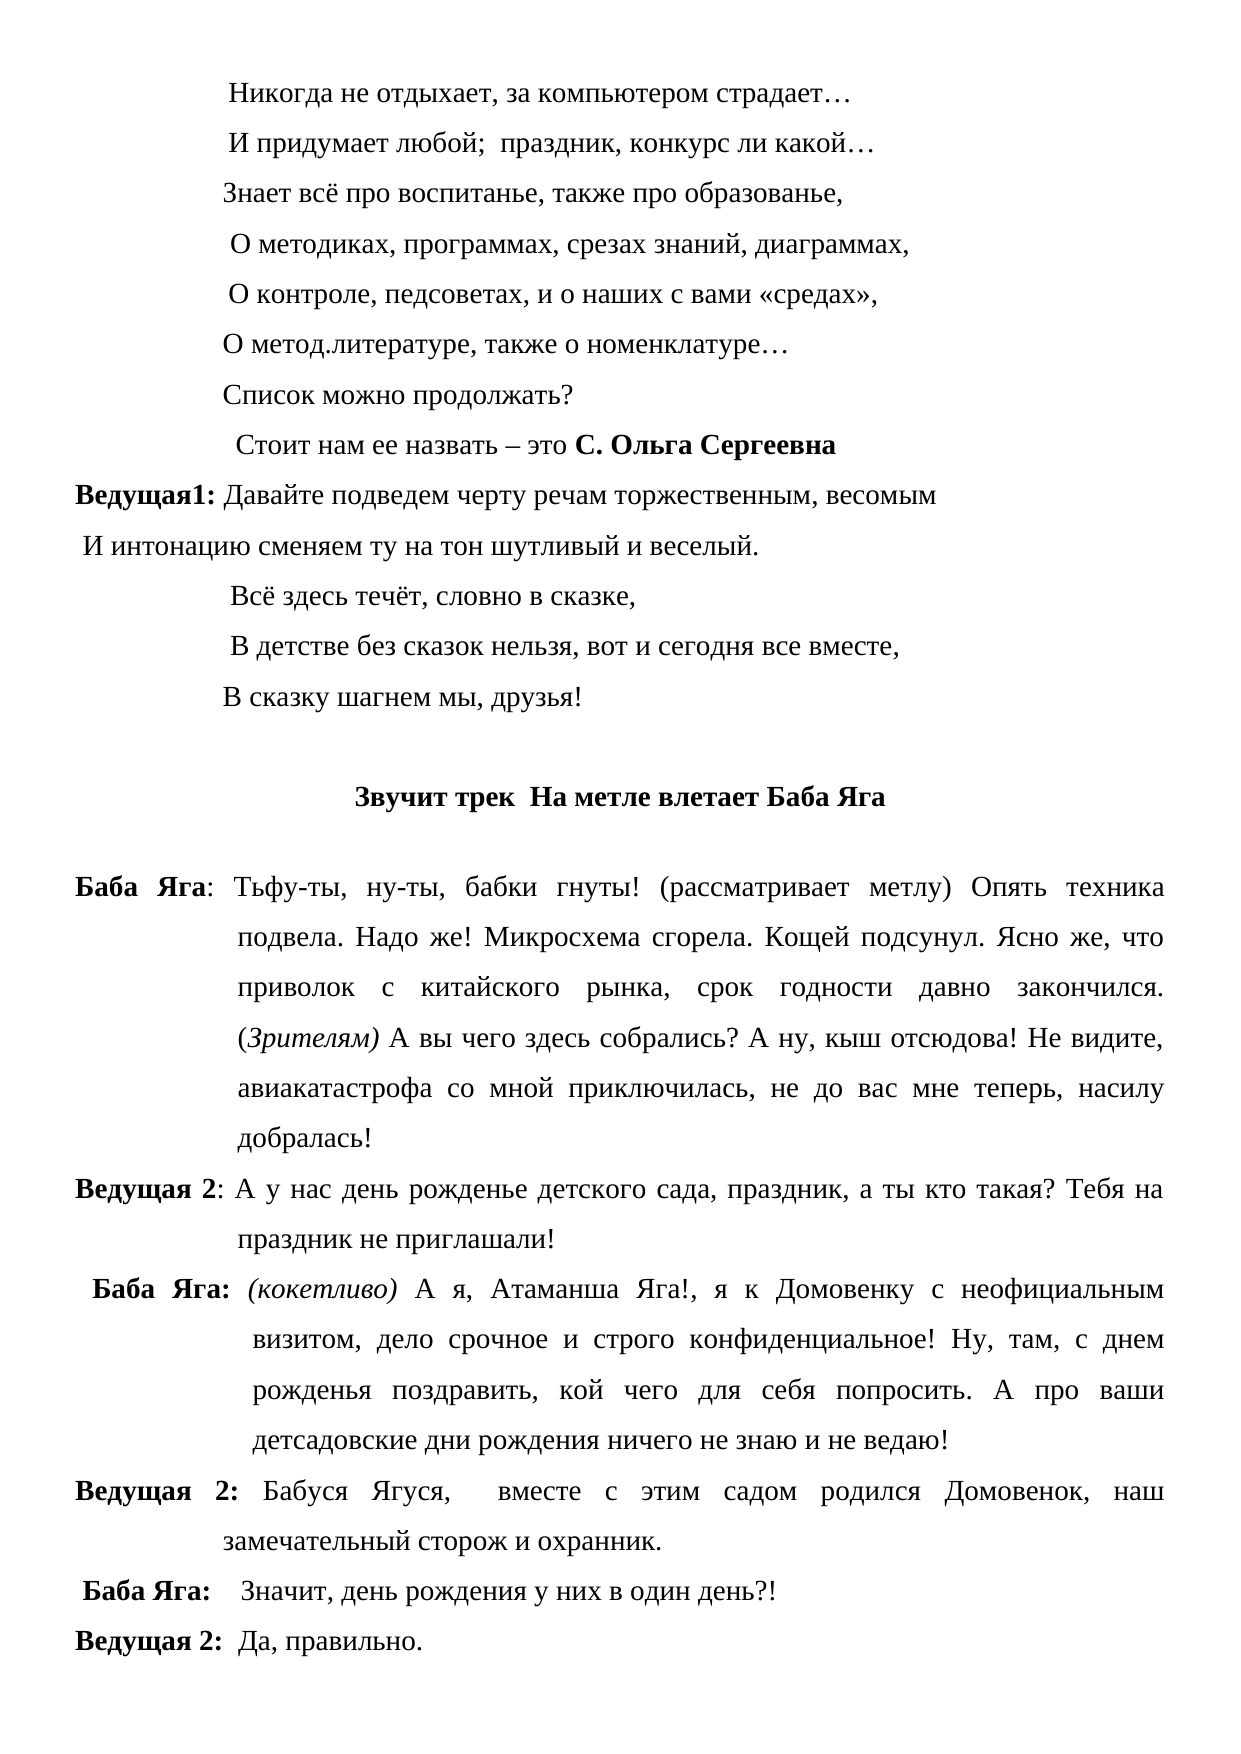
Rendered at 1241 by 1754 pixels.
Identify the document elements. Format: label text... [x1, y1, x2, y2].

text Звучит трек На метле влетает Баба Яга [75, 729, 1165, 855]
text Никогда не отдыхает, за компьютером страдает… [75, 75, 1165, 108]
text В детстве без сказок нельзя, вот и сегодня все вместе, В сказку шагнем мы, друзья! [222, 628, 1165, 712]
text О методиках, программах, срезах знаний, диаграммах, [149, 226, 1165, 259]
text Всё здесь течёт, словно в сказке, [149, 578, 1165, 612]
text О метод.литературе, также о номенклатуре… [75, 327, 1165, 360]
text Баба Яга: Значит, день рождения у них в один день?! [75, 1573, 1165, 1607]
text Ведущая 2: А у нас день рожденье детского сада, праздник, а ты кто такая? Тебя на праздник не приглашали! [75, 1171, 1165, 1254]
text Знает всё про воспитанье, также про образованье, [75, 176, 1165, 209]
text Ведущая 2: Бабуся Ягуся, вместе с этим садом родился Домовенок, наш замечательный сторож и охранник. [75, 1473, 1165, 1556]
text Ведущая1: Давайте подведем черту речам торжественным, весомым И интонацию сменяем ту на тон шутливый и веселый. [75, 477, 1165, 561]
text Баба Яга: Тьфу-ты, ну-ты, бабки гнуты! (рассматривает метлу) Опять техника подвела. Надо же! Микросхема сгорела. Кощей подсунул. Ясно же, что приволок с китайского рынка, срок годности давно закончился. (Зрителям) А вы чего здесь собрались? А ну, кыш отсюдова! Не видите, авиакатастрофа со мной приключилась, не до вас мне теперь, насилу добралась! [75, 869, 1165, 1154]
text Список можно продолжать? [75, 377, 1165, 410]
text Ведущая 2: Да, правильно. [75, 1623, 1165, 1657]
text Стоит нам ее назвать – это С. Ольга Сергеевна [75, 427, 1165, 461]
text Баба Яга: (кокетливо) А я, Атаманша Яга!, я к Домовенку с неофициальным визитом, дело срочное и строго конфиденциальное! Ну, там, с днем рожденья поздравить, кой чего для себя попросить. А про ваши детсадовские дни рождения ничего не знаю и не ведаю! [75, 1271, 1165, 1456]
text О контроле, педсоветах, и о наших с вами «средах», [75, 276, 1165, 310]
text И придумает любой; праздник, конкурс ли какой… [75, 125, 1165, 159]
